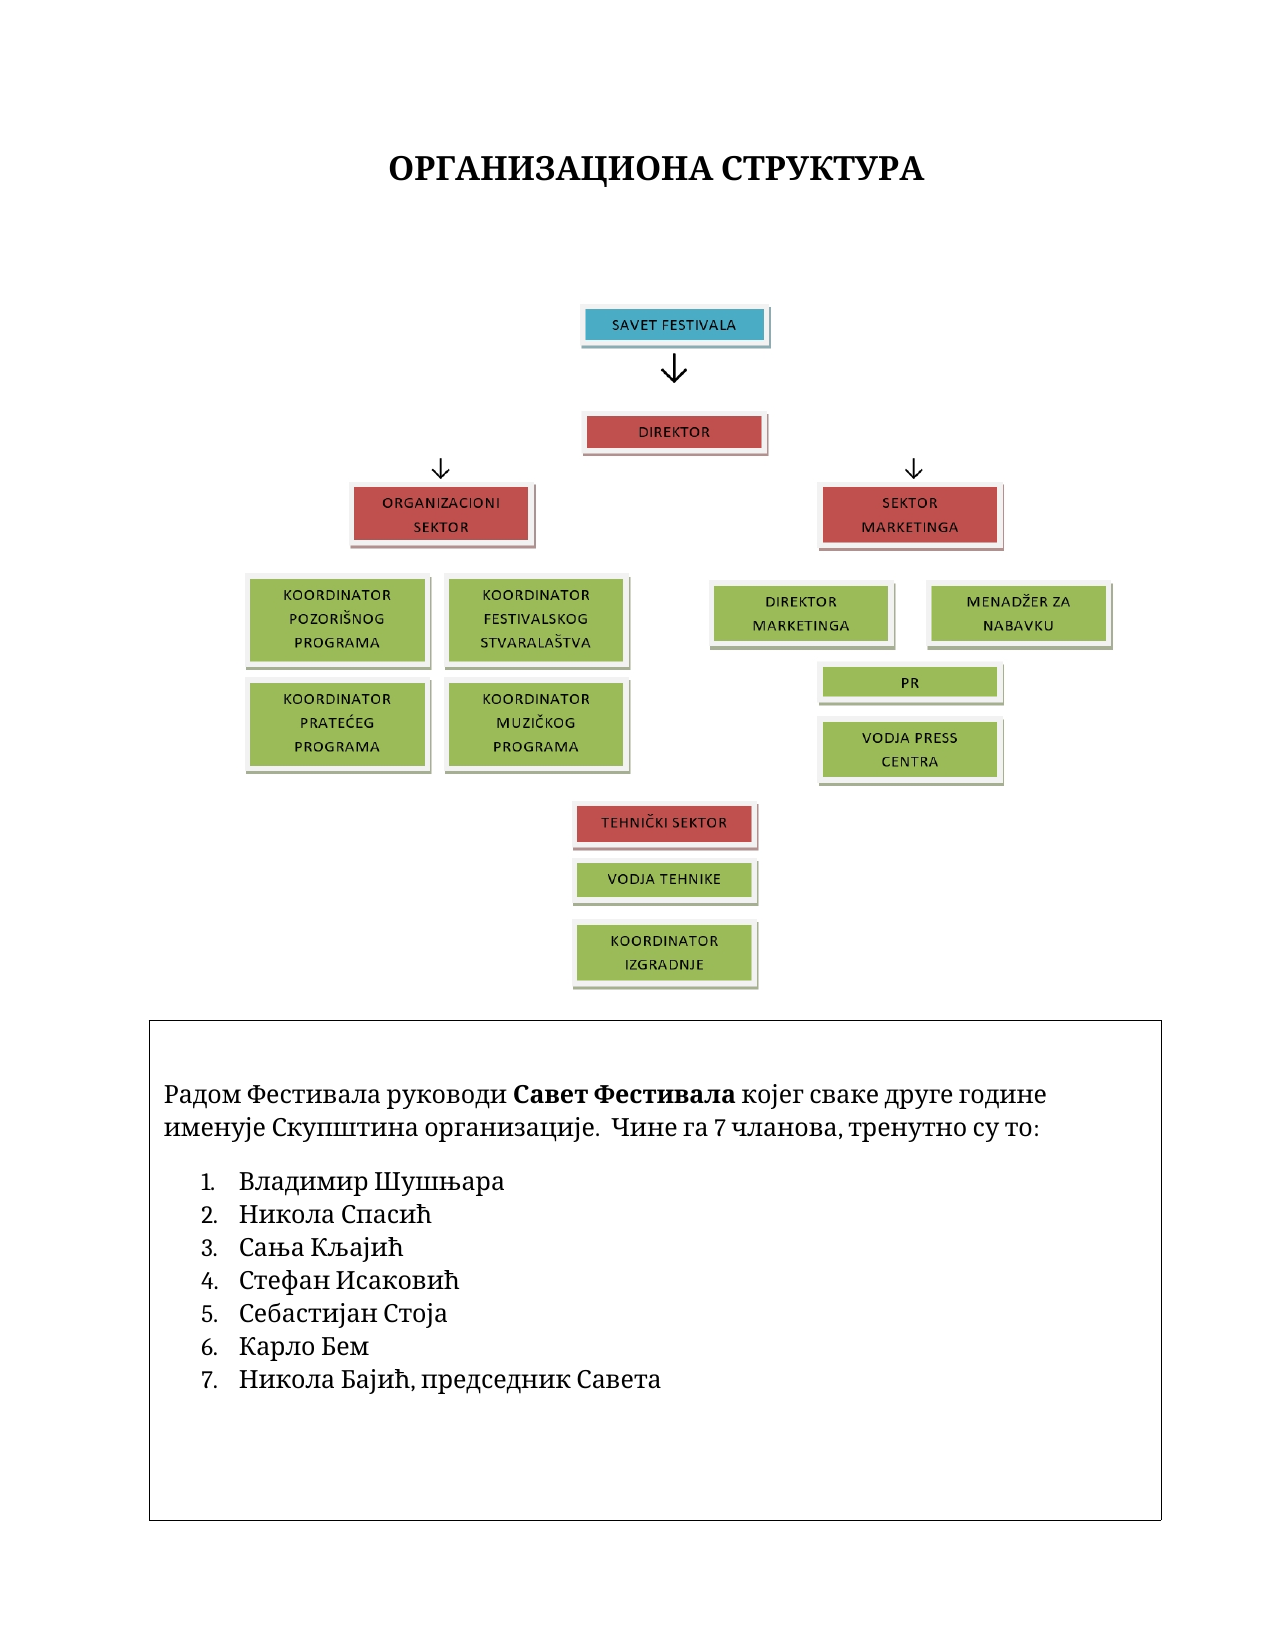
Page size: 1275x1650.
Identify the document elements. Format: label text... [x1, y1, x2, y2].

picture [187, 192, 1163, 1419]
list ОРГАНИЗАЦИОНА СТРУКТУРА [187, 150, 1125, 192]
